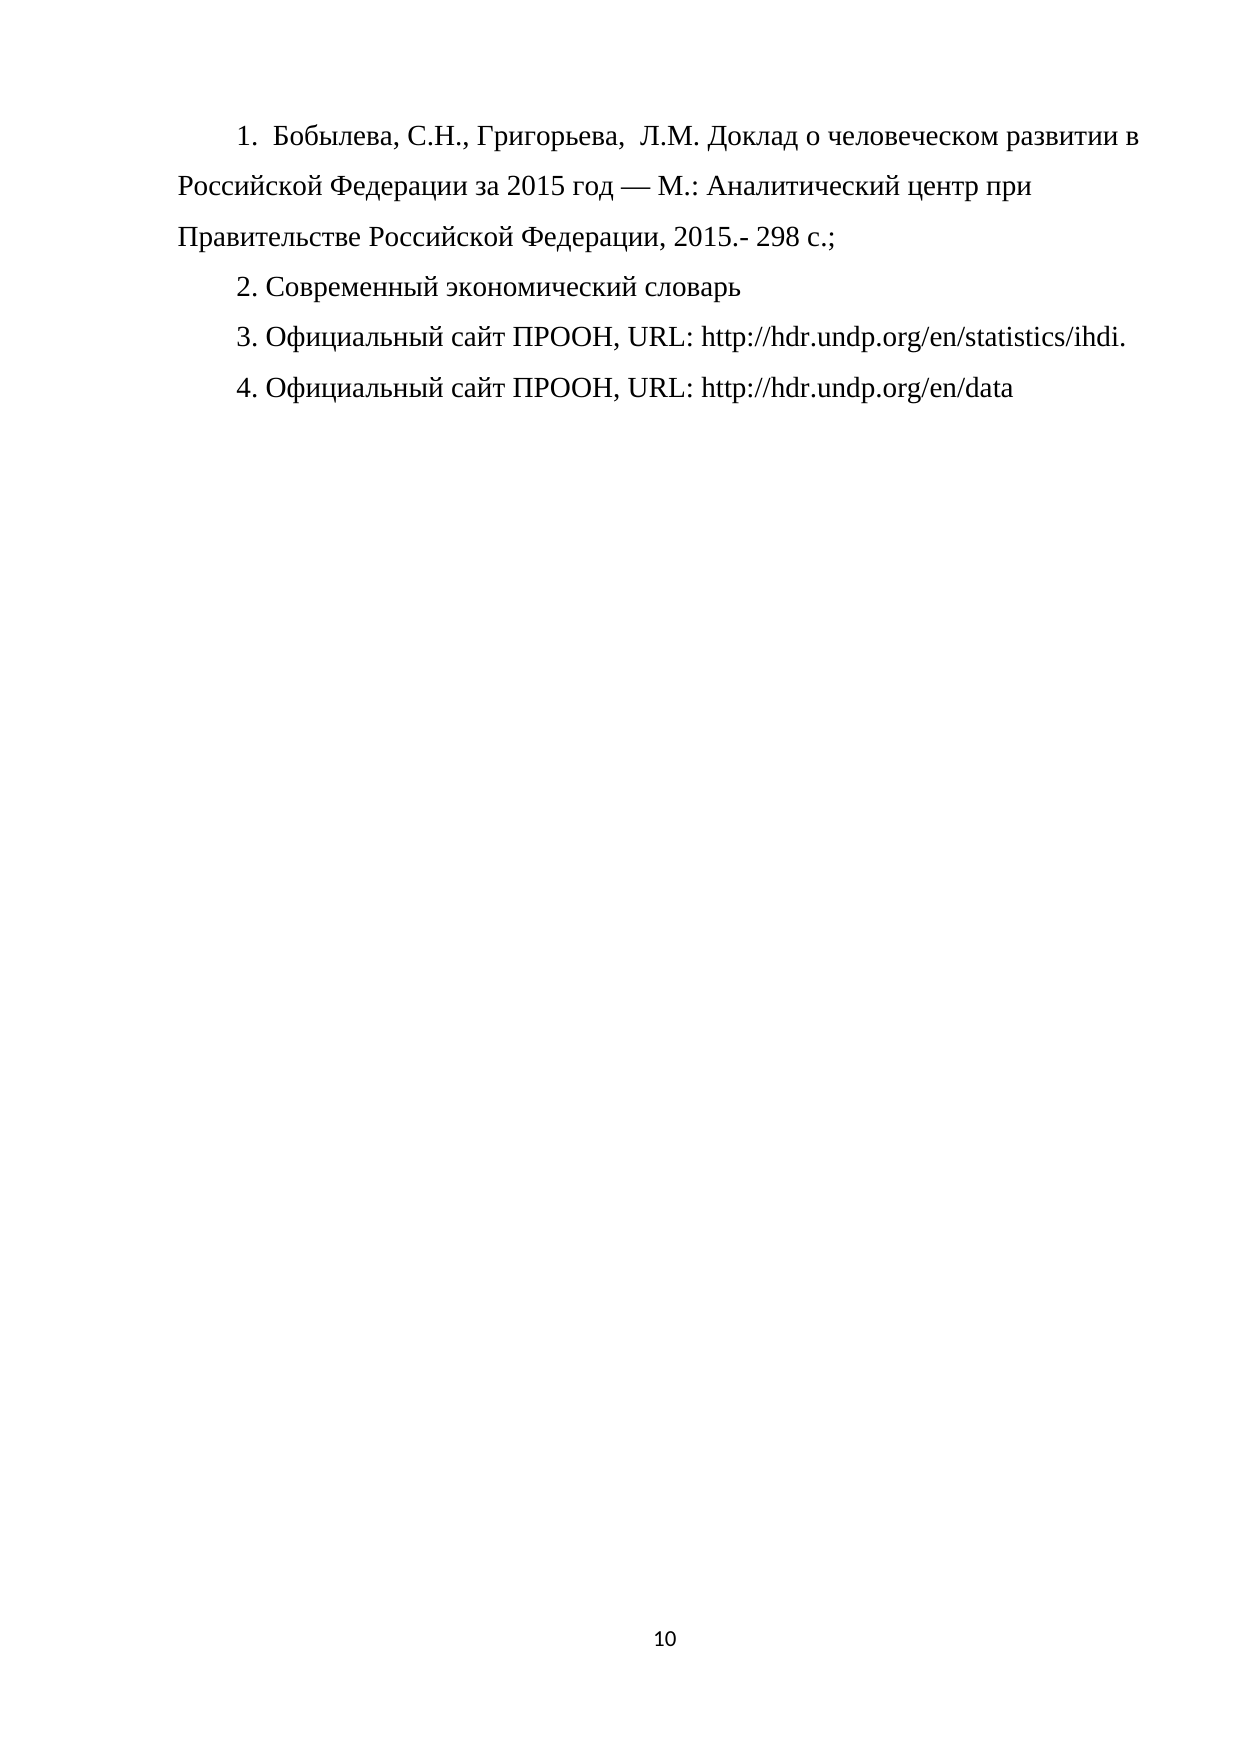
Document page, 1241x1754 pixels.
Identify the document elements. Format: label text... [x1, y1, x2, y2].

list 1. Бобылева, С.Н., Григорьева, Л.М. Доклад о человеческом развитии в Российской Федерации за 2015 год — М.: Аналитический центр при Правительстве Российской Федерации, 2015.- 298 с.; [177, 118, 1152, 252]
text 2. Современный экономический словарь [177, 269, 1152, 303]
text 3. Официальный сайт ПРООН, URL: http://hdr.undp.org/en/statistics/ihdi. [177, 319, 1152, 353]
text 4. Официальный сайт ПРООН, URL: http://hdr.undp.org/en/data [177, 370, 1152, 403]
